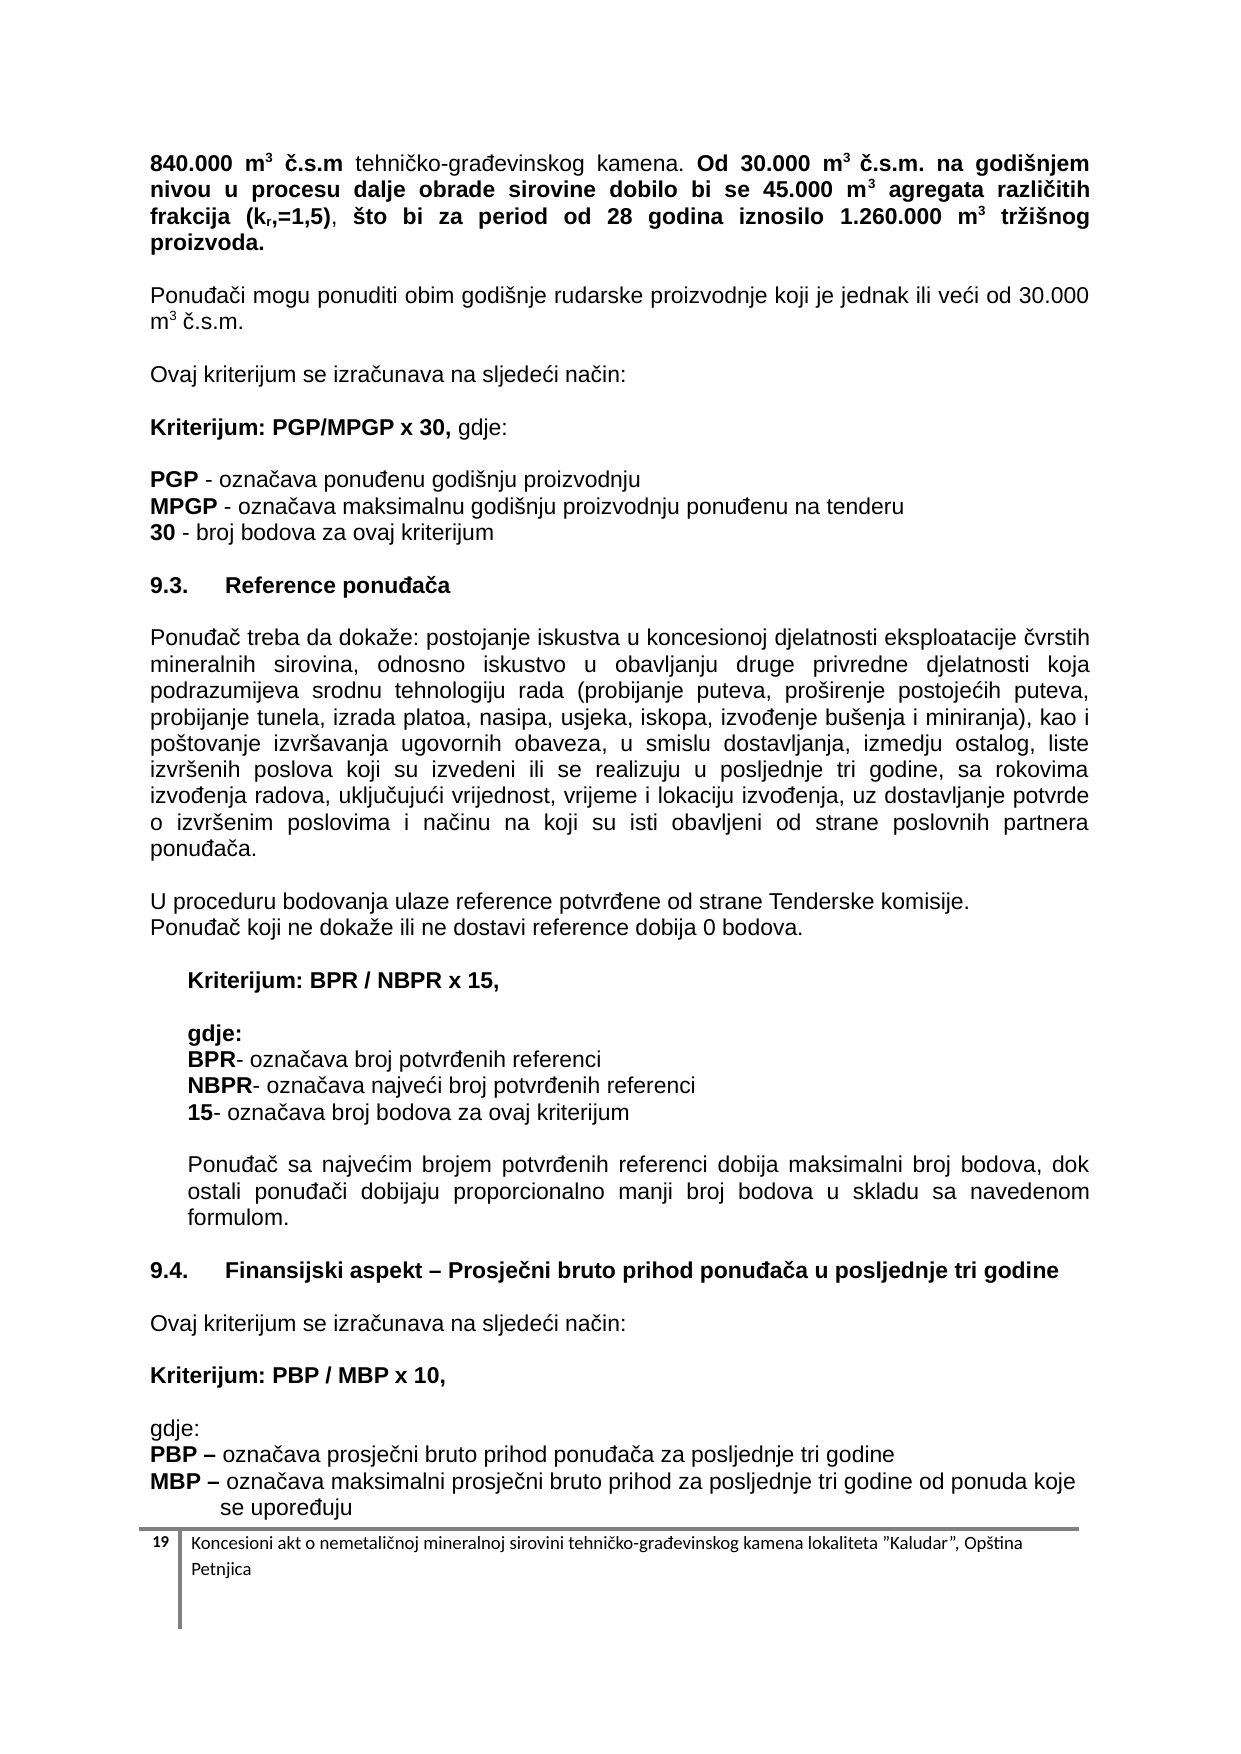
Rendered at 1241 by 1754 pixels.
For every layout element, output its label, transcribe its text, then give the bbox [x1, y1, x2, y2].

text se upoređuju [150, 1494, 1090, 1520]
text Kriterijum: BPR / NBPR x 15, [150, 967, 1090, 993]
text Ponuđač treba da dokaže: postojanje iskustva u koncesionoj djelatnosti eksploatacije čvrstih mineralnih sirovina, odnosno iskustvo u obavljanju druge privredne djelatnosti koja podrazumijeva srodnu tehnologiju rada (probijanje puteva, proširenje postojećih puteva, probijanje tunela, izrada platoa, nasipa, usjeka, iskopa, izvođenje bušenja i miniranja), kao i poštovanje izvršavanja ugovornih obaveza, u smislu dostavljanja, izmedju ostalog, liste izvršenih poslova koji su izvedeni ili se realizuju u posljednje tri godine, sa rokovima izvođenja radova, uključujući vrijednost, vrijeme i lokaciju izvođenja, uz dostavljanje potvrde o izvršenim poslovima i načinu na koji su isti obavljeni od strane poslovnih partnera ponuđača. [150, 624, 1090, 862]
subtitle Finansijski aspekt – Prosječni bruto prihod ponuđača u posljednje tri godine [150, 1257, 1090, 1283]
text 15- označava broj bodova za ovaj kriterijum [150, 1099, 1090, 1125]
text U proceduru bodovanja ulaze reference potvrđene od strane Tenderske komisije. [150, 888, 1090, 914]
text BPR- označava broj potvrđenih referenci [150, 1046, 1090, 1072]
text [150, 150, 1090, 255]
text gdje: [150, 1020, 1090, 1046]
text PGP - označava ponuđenu godišnju proizvodnju [150, 466, 1090, 493]
text MPGP - označava maksimalnu godišnju proizvodnju ponuđenu na tenderu [150, 493, 1090, 519]
text Ponuđač sa najvećim brojem potvrđenih referenci dobija maksimalni broj bodova, dok ostali ponuđači dobijaju proporcionalno manji broj bodova u skladu sa navedenom formulom. [187, 1151, 1090, 1231]
text MBP – označava maksimalni prosječni bruto prihod za posljednje tri godine od ponuda koje [150, 1468, 1090, 1494]
text Kriterijum: PBP / MBP x 10, [150, 1362, 1090, 1389]
text Ponuđači mogu ponuditi obim godišnje rudarske proizvodnje koji je jednak ili veći od 30.000 m3 č.s.m. [150, 282, 1090, 334]
text Ovaj kriterijum se izračunava na sljedeći način: [150, 1309, 1090, 1336]
text 30 - broj bodova za ovaj kriterijum [150, 519, 1090, 545]
text gdje: [150, 1415, 1090, 1441]
subtitle Reference ponuđača [150, 572, 1090, 598]
text Ponuđač koji ne dokaže ili ne dostavi reference dobija 0 bodova. [150, 914, 1090, 941]
text NBPR- označava najveći broj potvrđenih referenci [150, 1072, 1090, 1099]
text Kriterijum: PGP/MPGP x 30, gdje: [150, 413, 1090, 440]
text PBP – označava prosječni bruto prihod ponuđača za posljednje tri godine [150, 1441, 1090, 1468]
text Ovaj kriterijum se izračunava na sljedeći način: [150, 361, 1090, 387]
